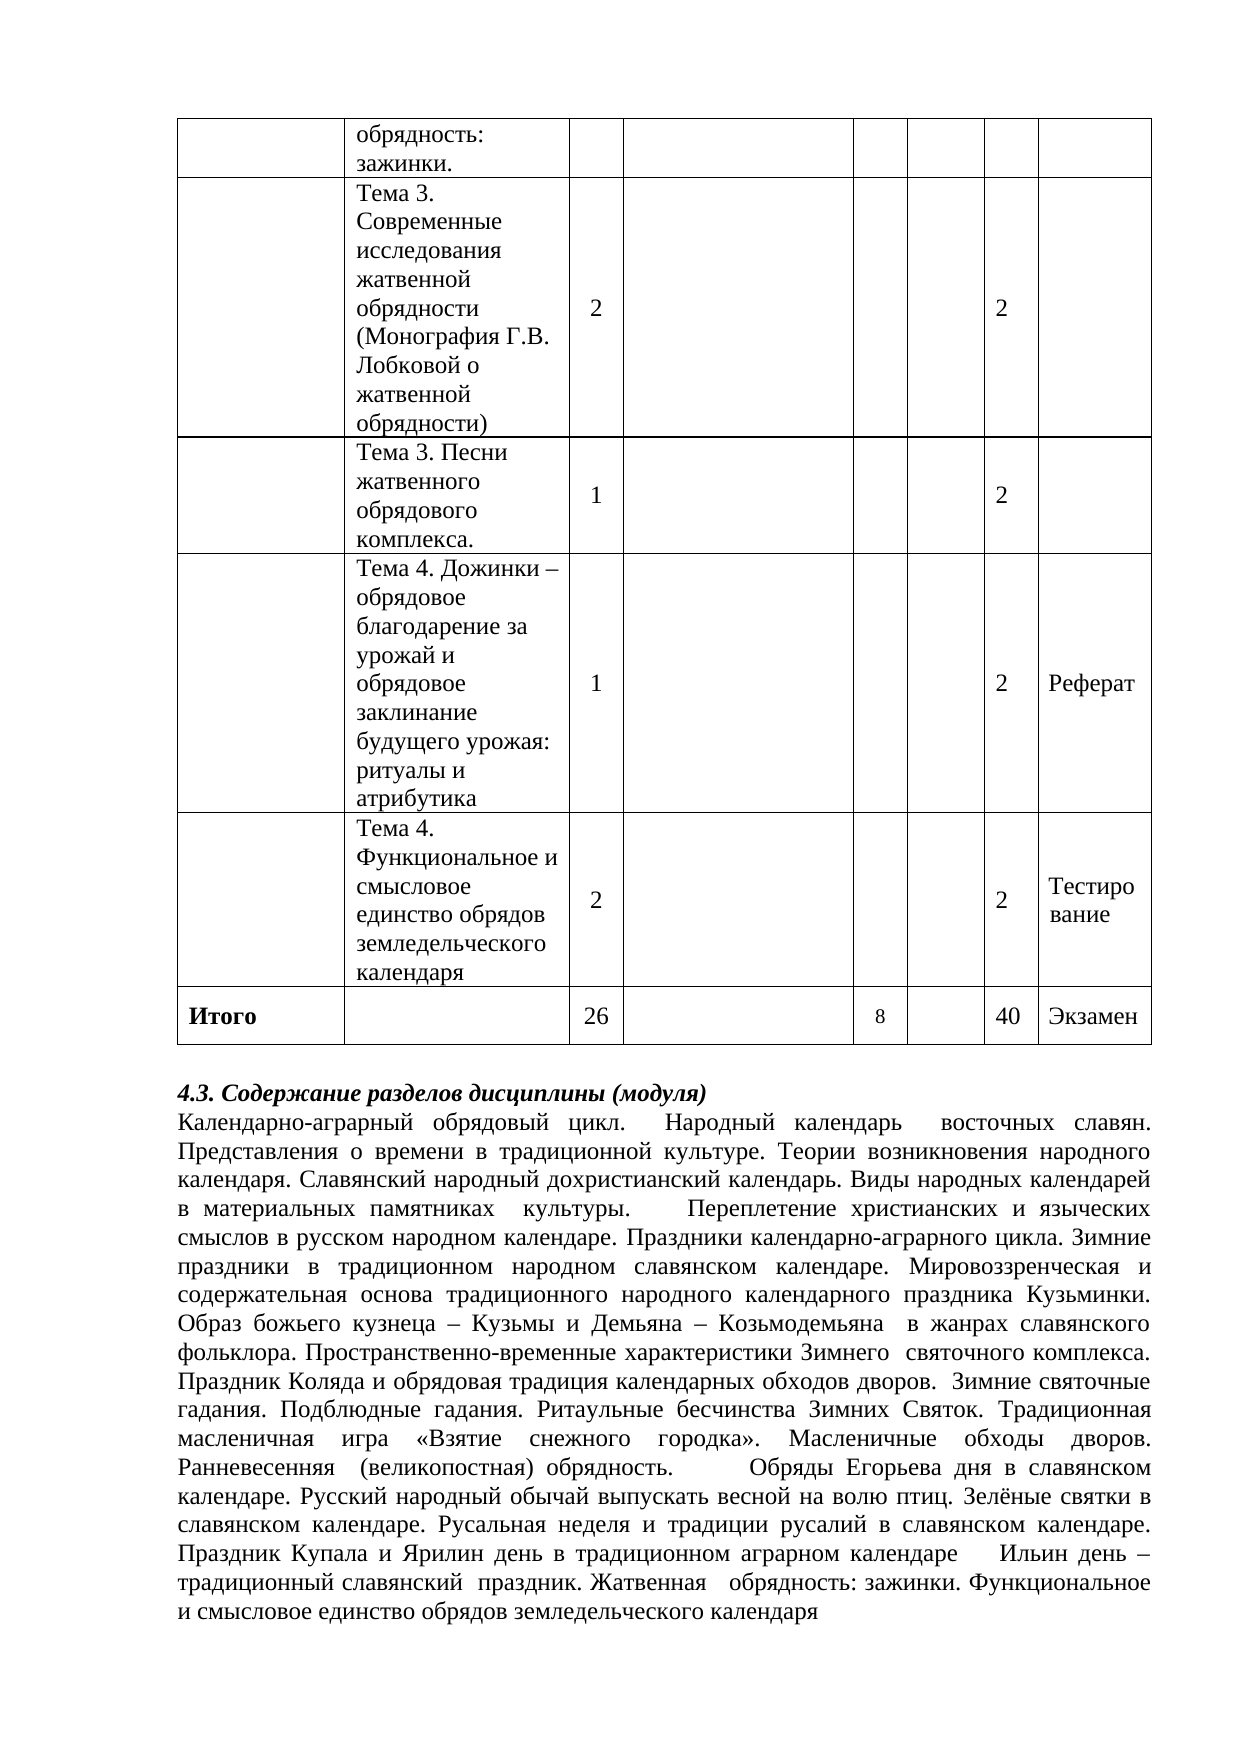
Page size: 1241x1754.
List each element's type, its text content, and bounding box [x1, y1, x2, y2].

table_cell [1039, 178, 1151, 436]
table_cell [854, 554, 907, 812]
table_cell 2 [985, 119, 1038, 177]
table_cell [178, 178, 344, 436]
table_cell Экзамен [1039, 987, 1151, 1044]
table_cell [345, 987, 569, 1044]
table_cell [345, 119, 569, 177]
table_cell [178, 438, 344, 552]
table_cell [854, 438, 907, 552]
table_cell [178, 813, 344, 986]
table_cell 1 [570, 119, 623, 177]
table_cell Тема 3. Современные исследования жатвенной обрядности (Монография Г.В. Лобковой о жатвенной обрядности) [345, 178, 569, 436]
table_cell [854, 813, 907, 986]
table_cell 1 [570, 554, 623, 812]
table_cell [624, 987, 853, 1044]
table_cell Итого [178, 987, 344, 1044]
table_cell 2 [985, 438, 1038, 552]
table_cell [908, 987, 984, 1044]
table_cell 2 [985, 554, 1038, 812]
table_cell 8 [854, 987, 907, 1044]
table_cell Тема 4. Функциональное и смысловое единство обрядов земледельческого календаря [345, 813, 569, 986]
table_cell [908, 119, 984, 177]
table_cell [908, 554, 984, 812]
text 4.3. Содержание разделов дисциплины (модуля) [177, 1078, 1152, 1107]
table_cell [178, 119, 344, 177]
table_cell Реферат [1039, 554, 1151, 812]
table_cell [854, 178, 907, 436]
table_cell [908, 438, 984, 552]
table_cell [624, 178, 853, 436]
table_cell [854, 119, 907, 177]
table_cell 2 [570, 178, 623, 436]
text Календарно-аграрный обрядовый цикл. Народный календарь восточных славян. Представления о времени в традиционной культуре. Теории возникновения народного календаря. Славянский народный дохристианский календарь. Виды народных календарей в материальных памятниках культуры. Переплетение христианских и языческих смыслов в русском народном календаре. Праздники календарно-аграрного цикла. Зимние праздники в традиционном народном славянском календаре. Мировоззренческая и содержательная основа традиционного народного календарного праздника Кузьминки. Образ божьего кузнеца – Кузьмы и Демьяна – Козьмодемьяна в жанрах славянского фольклора. Пространственно-временные характеристики Зимнего святочного комплекса. Праздник Коляда и обрядовая традиция календарных обходов дворов. Зимние святочные гадания. Подблюдные гадания. Ритаульные бесчинства Зимних Святок. Традиционная масленичная игра «Взятие снежного городка». Масленичные обходы дворов. Ранневесенняя (великопостная) обрядность. Обряды Егорьева дня в славянском календаре. Русский народный обычай выпускать весной на волю птиц. Зелёные святки в славянском календаре. Русальная неделя и традиции русалий в славянском календаре. Праздник Купала и Ярилин день в традиционном аграрном календаре Ильин день – традиционный славянский праздник. Жатвенная обрядность: зажинки. Функциональное и смысловое единство обрядов земледельческого календаря [177, 1107, 1152, 1624]
table_cell [624, 119, 853, 177]
table_cell [178, 554, 344, 812]
table_cell Тема 4. Дожинки – обрядовое благодарение за урожай и обрядовое заклинание будущего урожая: ритуалы и атрибутика [345, 554, 569, 812]
table_cell Тестирование [1039, 813, 1151, 986]
table_cell [624, 438, 853, 552]
table_cell 1 [570, 438, 623, 552]
table_cell Тема 3. Песни жатвенного обрядового комплекса. [345, 438, 569, 552]
table_cell [624, 813, 853, 986]
table_cell 2 [570, 813, 623, 986]
table_cell 40 [985, 987, 1038, 1044]
table_cell [908, 178, 984, 436]
table_cell [908, 813, 984, 986]
table_cell [624, 554, 853, 812]
table_cell 26 [570, 987, 623, 1044]
table_cell [1039, 438, 1151, 552]
table_cell [1039, 119, 1151, 177]
table_cell 2 [985, 813, 1038, 986]
table_cell 2 [985, 178, 1038, 436]
